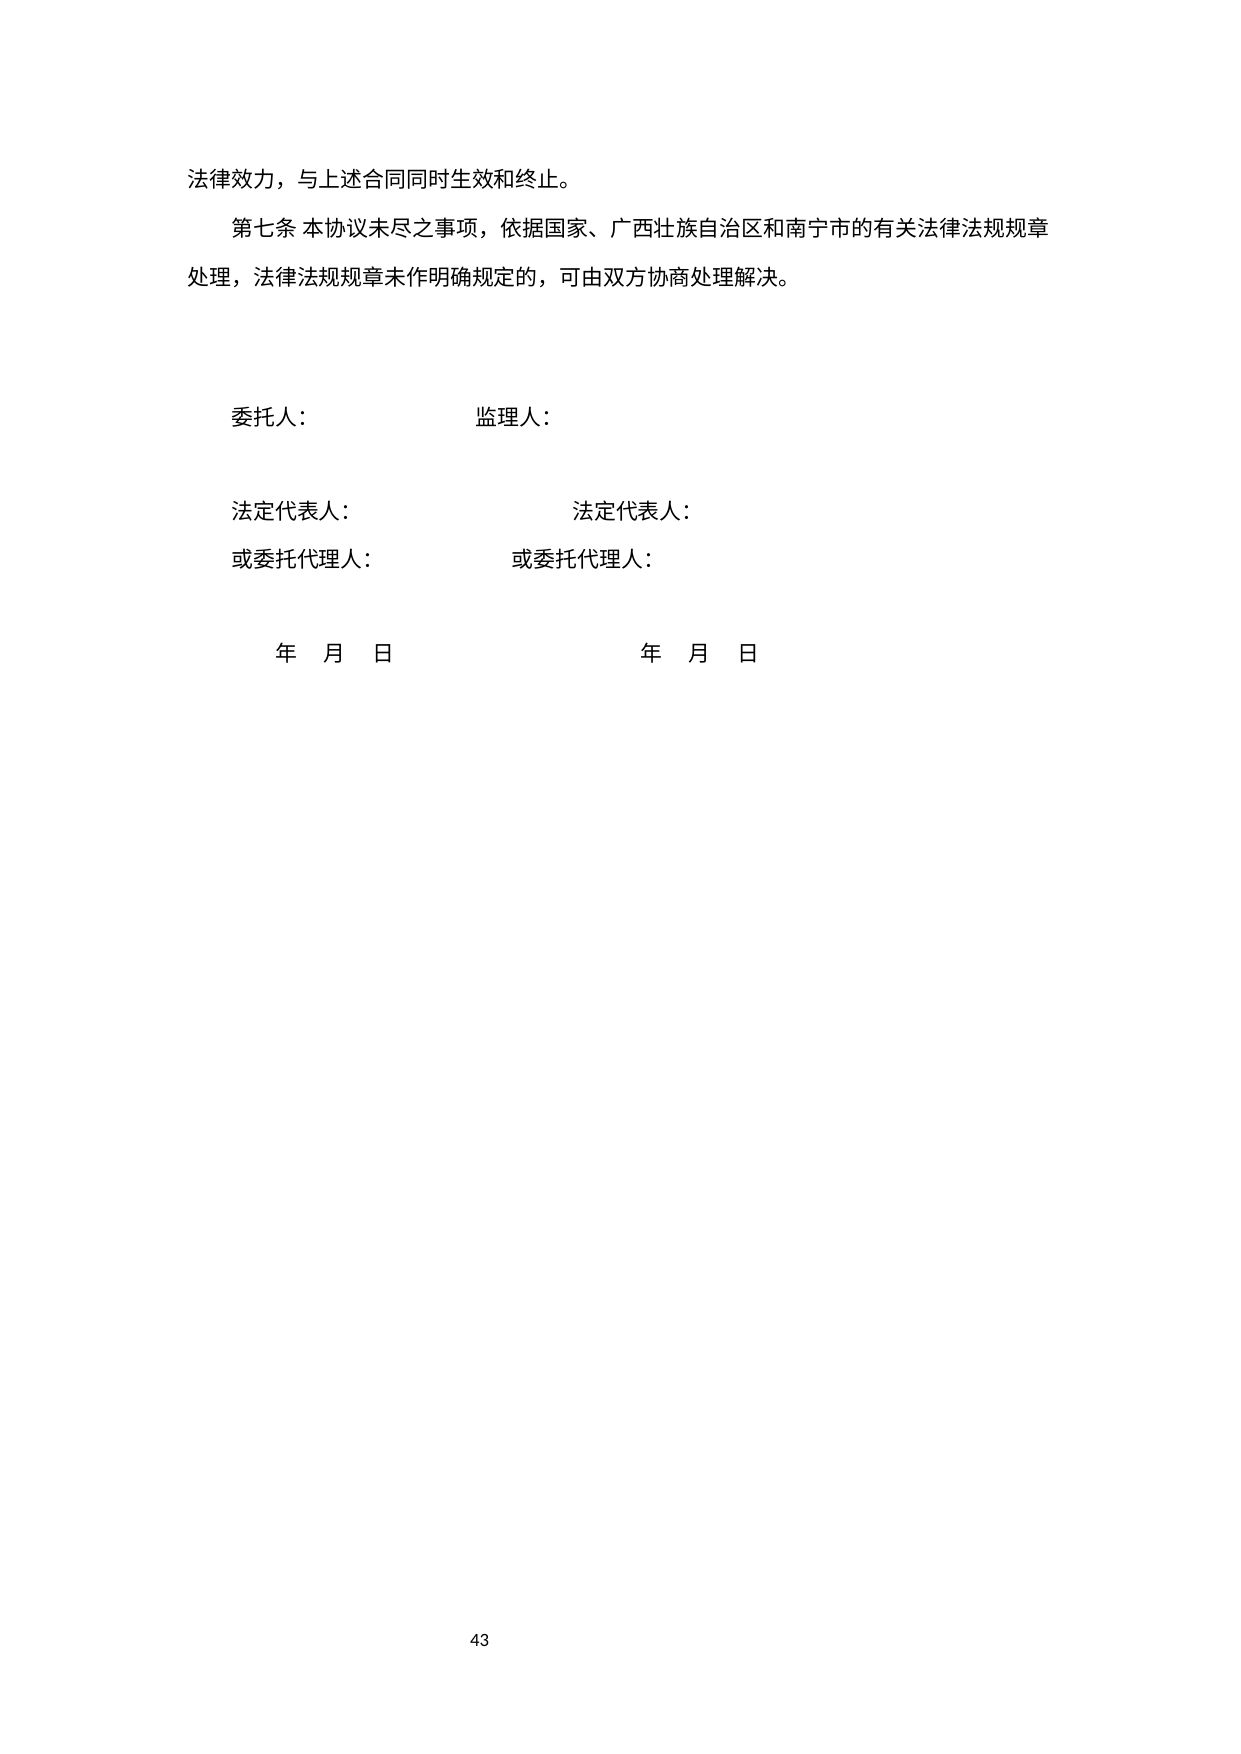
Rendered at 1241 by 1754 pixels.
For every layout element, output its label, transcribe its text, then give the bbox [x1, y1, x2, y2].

text 第七条 本协议未尽之事项，依据国家、广西壮族自治区和南宁市的有关法律法规规章处理，法律法规规章未作明确规定的，可由双方协商处理解决。 [187, 210, 1053, 292]
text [187, 162, 1053, 194]
text 委托人： 监理人： [187, 399, 1053, 432]
text 年 月 日 年 月 日 [187, 636, 1053, 668]
text 法定代表人： 法定代表人： [187, 493, 1053, 526]
text 或委托代理人： 或委托代理人： [187, 542, 1053, 574]
